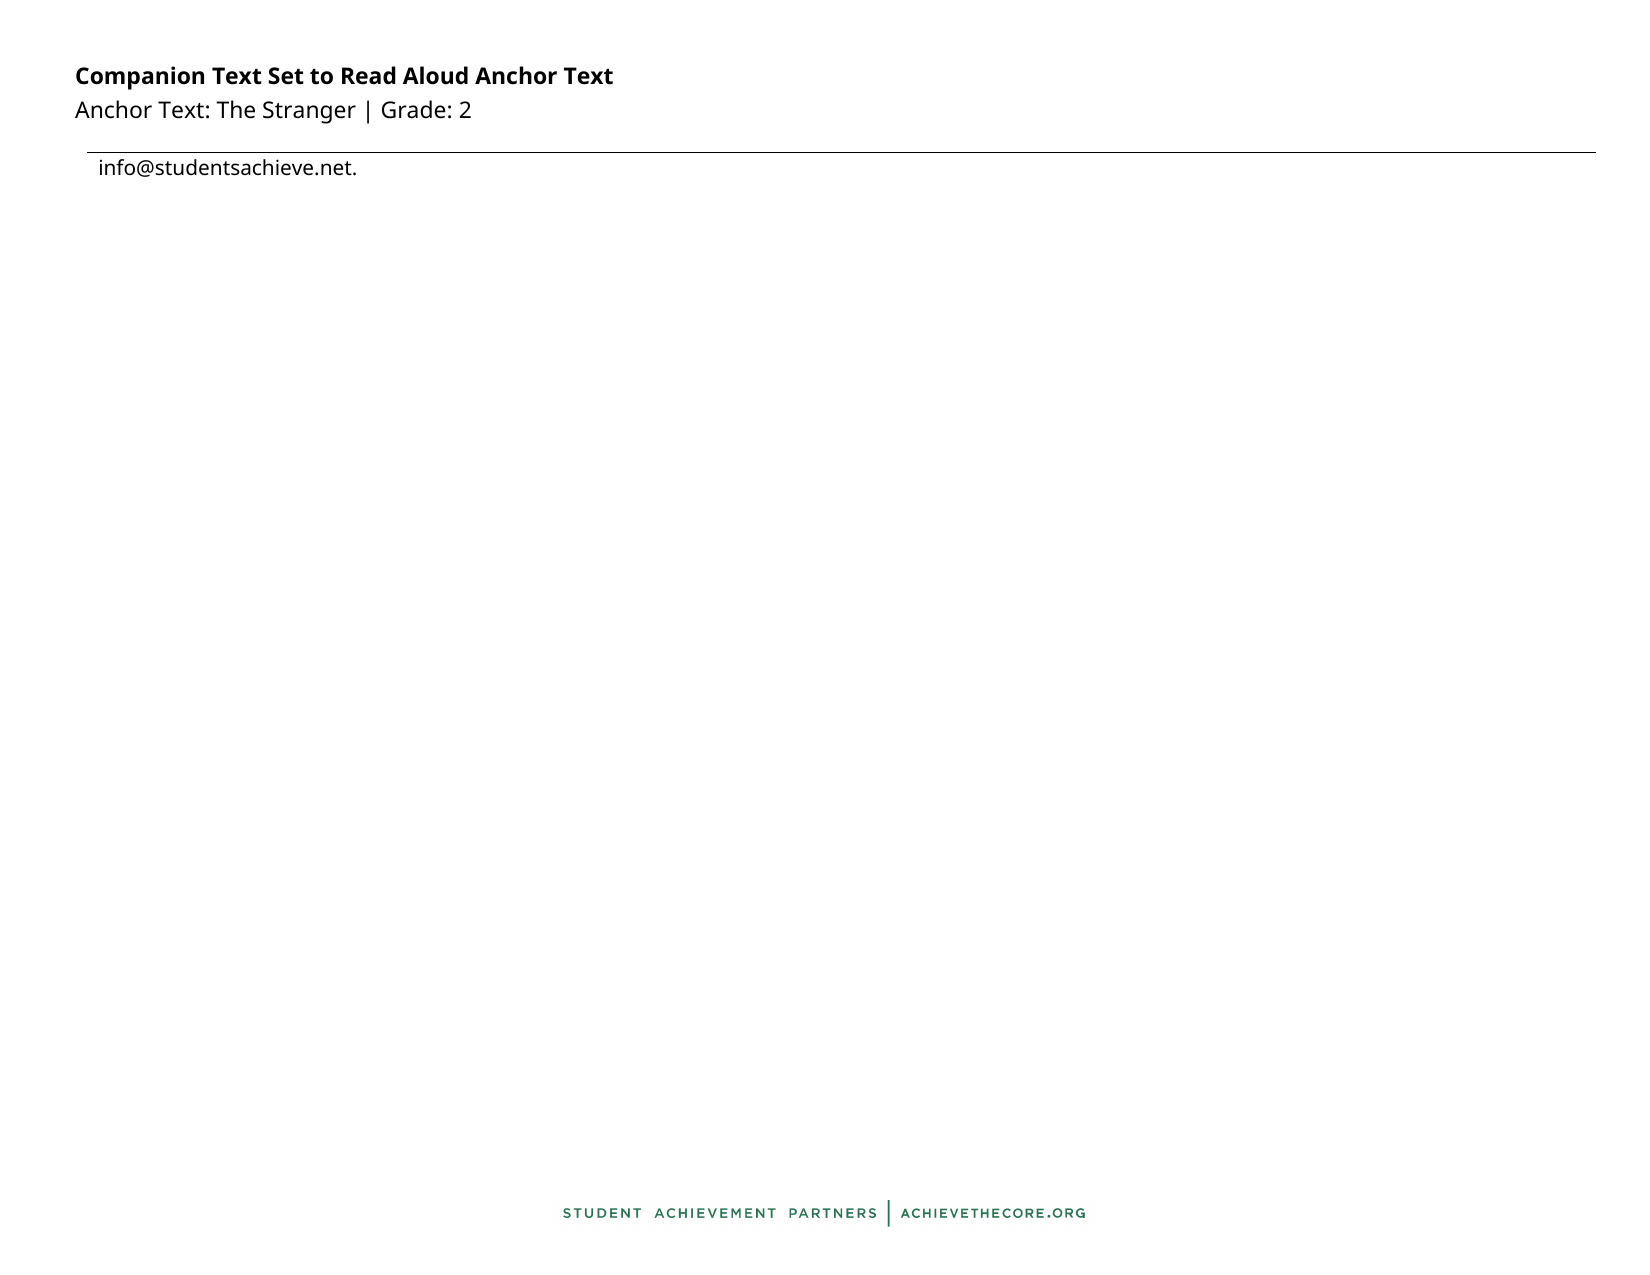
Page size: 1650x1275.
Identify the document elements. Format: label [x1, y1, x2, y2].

table_cell [87, 153, 1596, 182]
picture [551, 1196, 1099, 1230]
